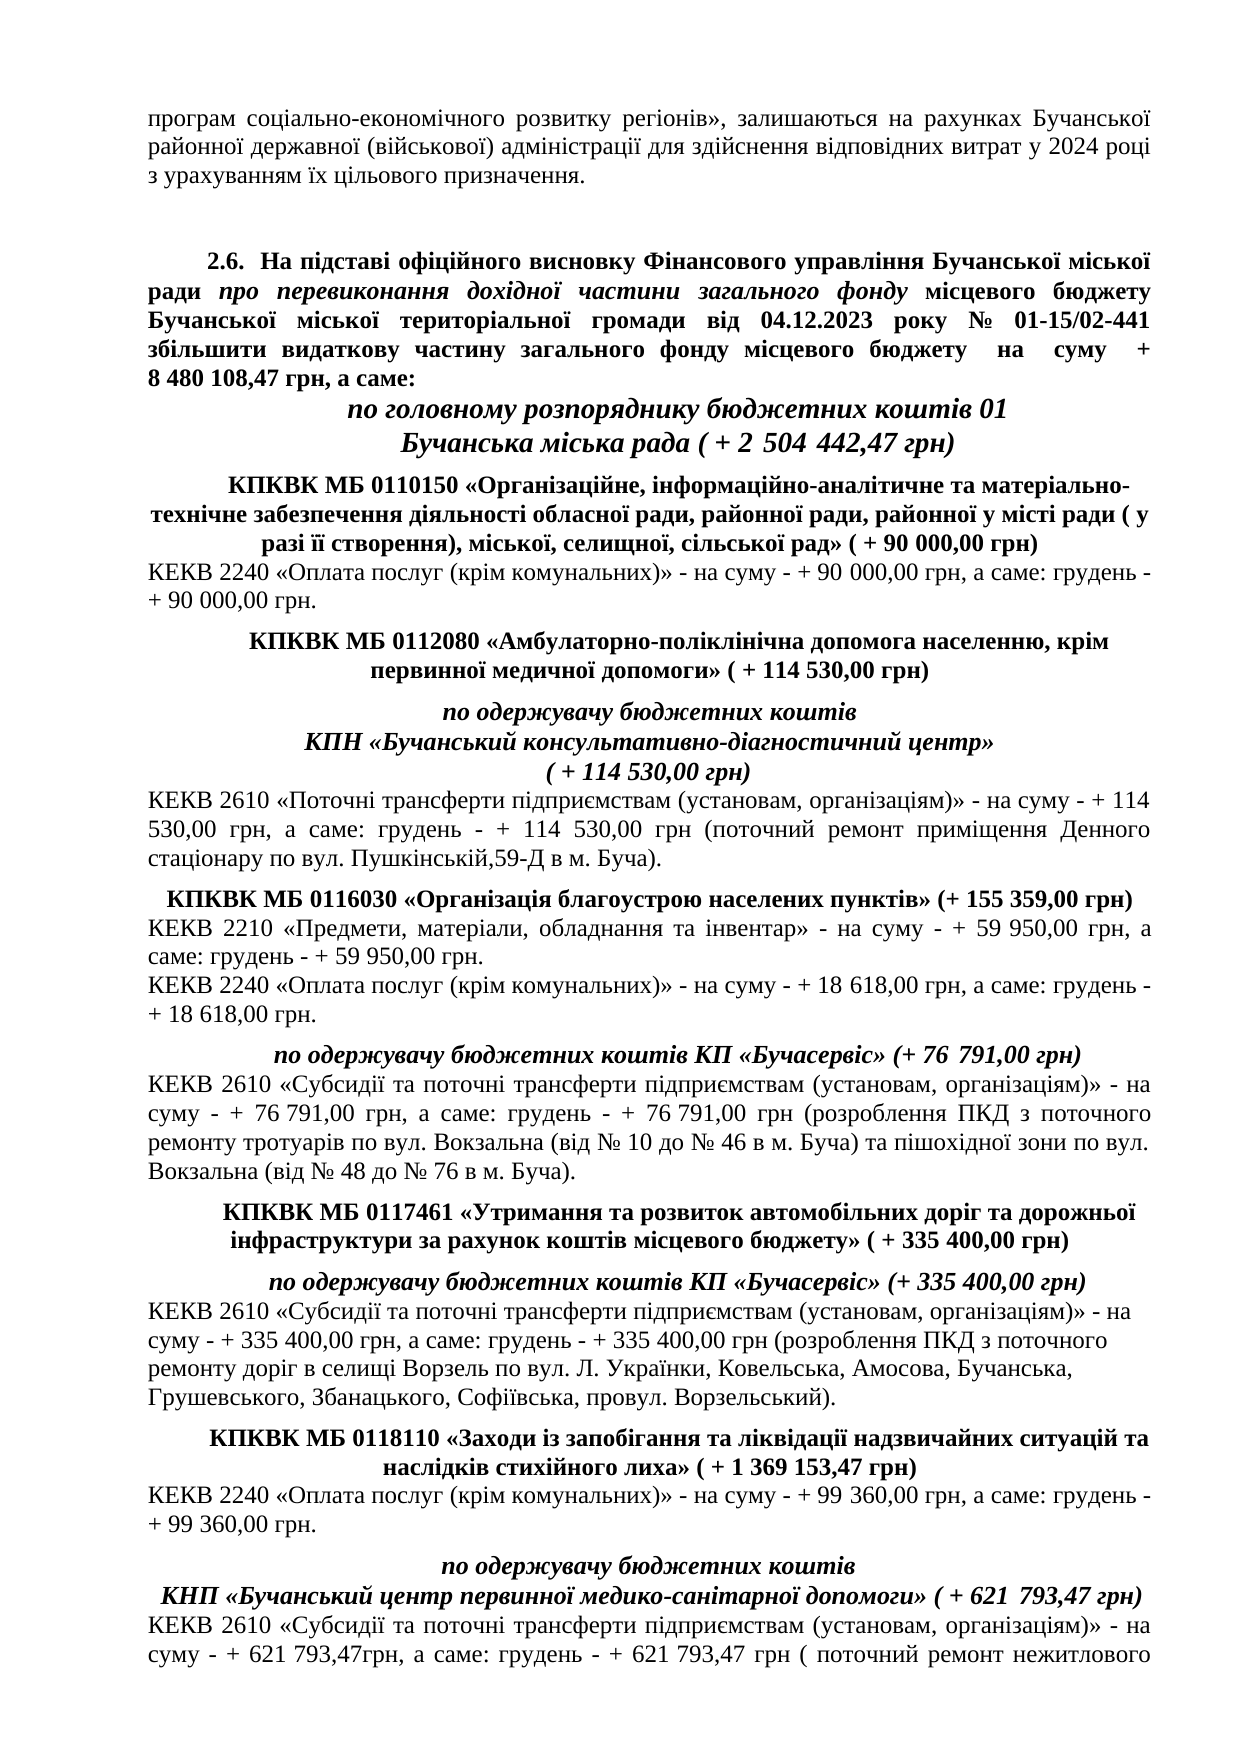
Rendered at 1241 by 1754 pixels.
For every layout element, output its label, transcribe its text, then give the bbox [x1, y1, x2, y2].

text по одержувачу бюджетних коштів [148, 696, 1152, 726]
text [148, 1610, 1152, 1667]
text 2.6. На підставі офіційного висновку Фінансового управління Бучанської міської ради про перевиконання дохідної частини загального фонду місцевого бюджету Бучанської міської територіальної громади від 04.12.2023 року № 01-15/02-441 збільшити видаткову частину загального фонду місцевого бюджету на суму + 8 480 108,47 грн, а саме: [148, 246, 1152, 391]
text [148, 103, 1152, 189]
text КПКВК МБ 0117461 «Утримання та розвиток автомобільних доріг та дорожньої інфраструктури за рахунок коштів місцевого бюджету» ( + 335 400,00 грн) [148, 1197, 1152, 1254]
text КЕКВ 2610 «Поточні трансферти підприємствам (установам, організаціям)» - на суму - + 114 530,00 грн, а саме: грудень - + 114 530,00 грн (поточний ремонт приміщення Денного стаціонару по вул. Пушкінській,59-Д в м. Буча). [148, 786, 1152, 872]
text КЕКВ 2240 «Оплата послуг (крім комунальних)» - на суму - + 99 360,00 грн, а саме: грудень - + 99 360,00 грн. [148, 1481, 1152, 1538]
text КПН «Бучанський консультативно-діагностичний центр» [148, 726, 1152, 756]
text КЕКВ 2210 «Предмети, матеріали, обладнання та інвентар» - на суму - + 59 950,00 грн, а саме: грудень - + 59 950,00 грн. [148, 913, 1152, 970]
text КПКВК МБ 0112080 «Амбулаторно-поліклінічна допомога населенню, крім первинної медичної допомоги» ( + 114 530,00 грн) [148, 626, 1152, 684]
text по одержувачу бюджетних коштів КП «Бучасервіс» (+ 335 400,00 грн) [148, 1266, 1152, 1296]
text КНП «Бучанський центр первинної медико-санітарної допомоги» ( + 621 793,47 грн) [148, 1580, 1152, 1610]
text КПКВК МБ 0110150 «Організаційне, інформаційно-аналітичне та матеріально-технічне забезпечення діяльності обласної ради, районної ради, районної у місті ради ( у разі її створення), міської, селищної, сільської рад» ( + 90 000,00 грн) [148, 470, 1152, 557]
text КЕКВ 2610 «Субсидії та поточні трансферти підприємствам (установам, організаціям)» - на суму - + 76 791,00 грн, а саме: грудень - + 76 791,00 грн (розроблення ПКД з поточного ремонту тротуарів по вул. Вокзальна (від № 10 до № 46 в м. Буча) та пішохідної зони по вул. Вокзальна (від № 48 до № 76 в м. Буча). [148, 1069, 1152, 1184]
text по одержувачу бюджетних коштів [148, 1550, 1152, 1580]
text по головному розпоряднику бюджетних коштів 01 [148, 391, 1152, 425]
text КЕКВ 2240 «Оплата послуг (крім комунальних)» - на суму - + 18 618,00 грн, а саме: грудень - + 18 618,00 грн. [148, 970, 1152, 1028]
text по одержувачу бюджетних коштів КП «Бучасервіс» (+ 76 791,00 грн) [148, 1039, 1152, 1069]
text Бучанська міська рада ( + 2 504 442,47 грн) [148, 425, 1152, 458]
text КЕКВ 2610 «Субсидії та поточні трансферти підприємствам (установам, організаціям)» - на суму - + 335 400,00 грн, а саме: грудень - + 335 400,00 грн (розроблення ПКД з поточного ремонту доріг в селищі Ворзель по вул. Л. Українки, Ковельська, Амосова, Бучанська, Грушевського, Збанацького, Софіївська, провул. Ворзельський). [148, 1296, 1152, 1411]
text ( + 114 530,00 грн) [148, 756, 1152, 786]
text КПКВК МБ 0116030 «Організація благоустрою населених пунктів» (+ 155 359,00 грн) [148, 884, 1152, 913]
text КПКВК МБ 0118110 «Заходи із запобігання та ліквідації надзвичайних ситуацій та наслідків стихійного лиха» ( + 1 369 153,47 грн) [148, 1423, 1152, 1481]
text КЕКВ 2240 «Оплата послуг (крім комунальних)» - на суму - + 90 000,00 грн, а саме: грудень - + 90 000,00 грн. [148, 557, 1152, 614]
